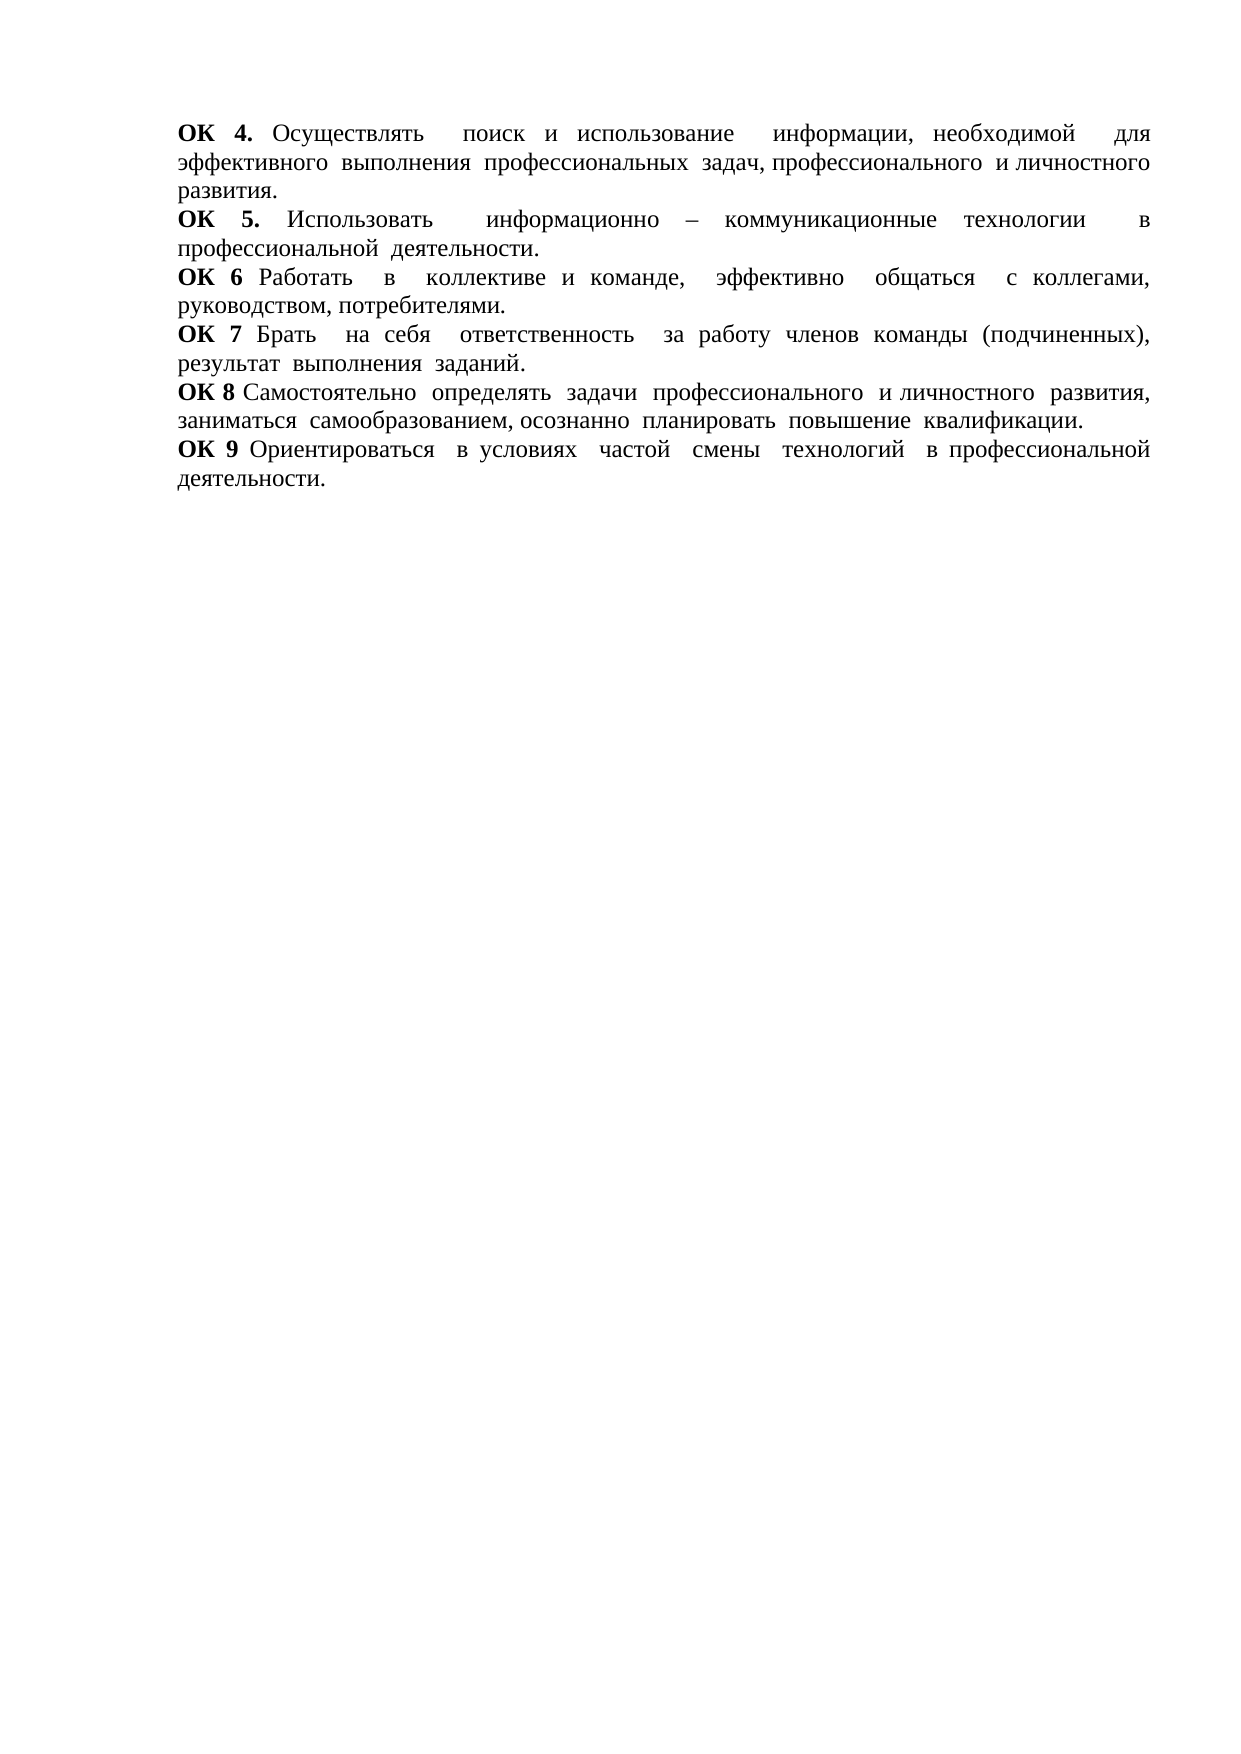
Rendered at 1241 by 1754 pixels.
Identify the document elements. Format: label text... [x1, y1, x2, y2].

text ОК 4. Осуществлять поиск и использование информации, необходимой для эффективного выполнения профессиональных задач, профессионального и личностного развития. [177, 118, 1152, 204]
text ОК 9 Ориентироваться в условиях частой смены технологий в профессиональной деятельности. [177, 434, 1152, 492]
text ОК 5. Использовать информационно – коммуникационные технологии в профессиональной деятельности. [177, 204, 1152, 262]
text ОК 8 Самостоятельно определять задачи профессионального и личностного развития, заниматься самообразованием, осознанно планировать повышение квалификации. [177, 377, 1152, 434]
text ОК 6 Работать в коллективе и команде, эффективно общаться с коллегами, руководством, потребителями. [177, 262, 1152, 319]
text ОК 7 Брать на себя ответственность за работу членов команды (подчиненных), результат выполнения заданий. [177, 319, 1152, 377]
